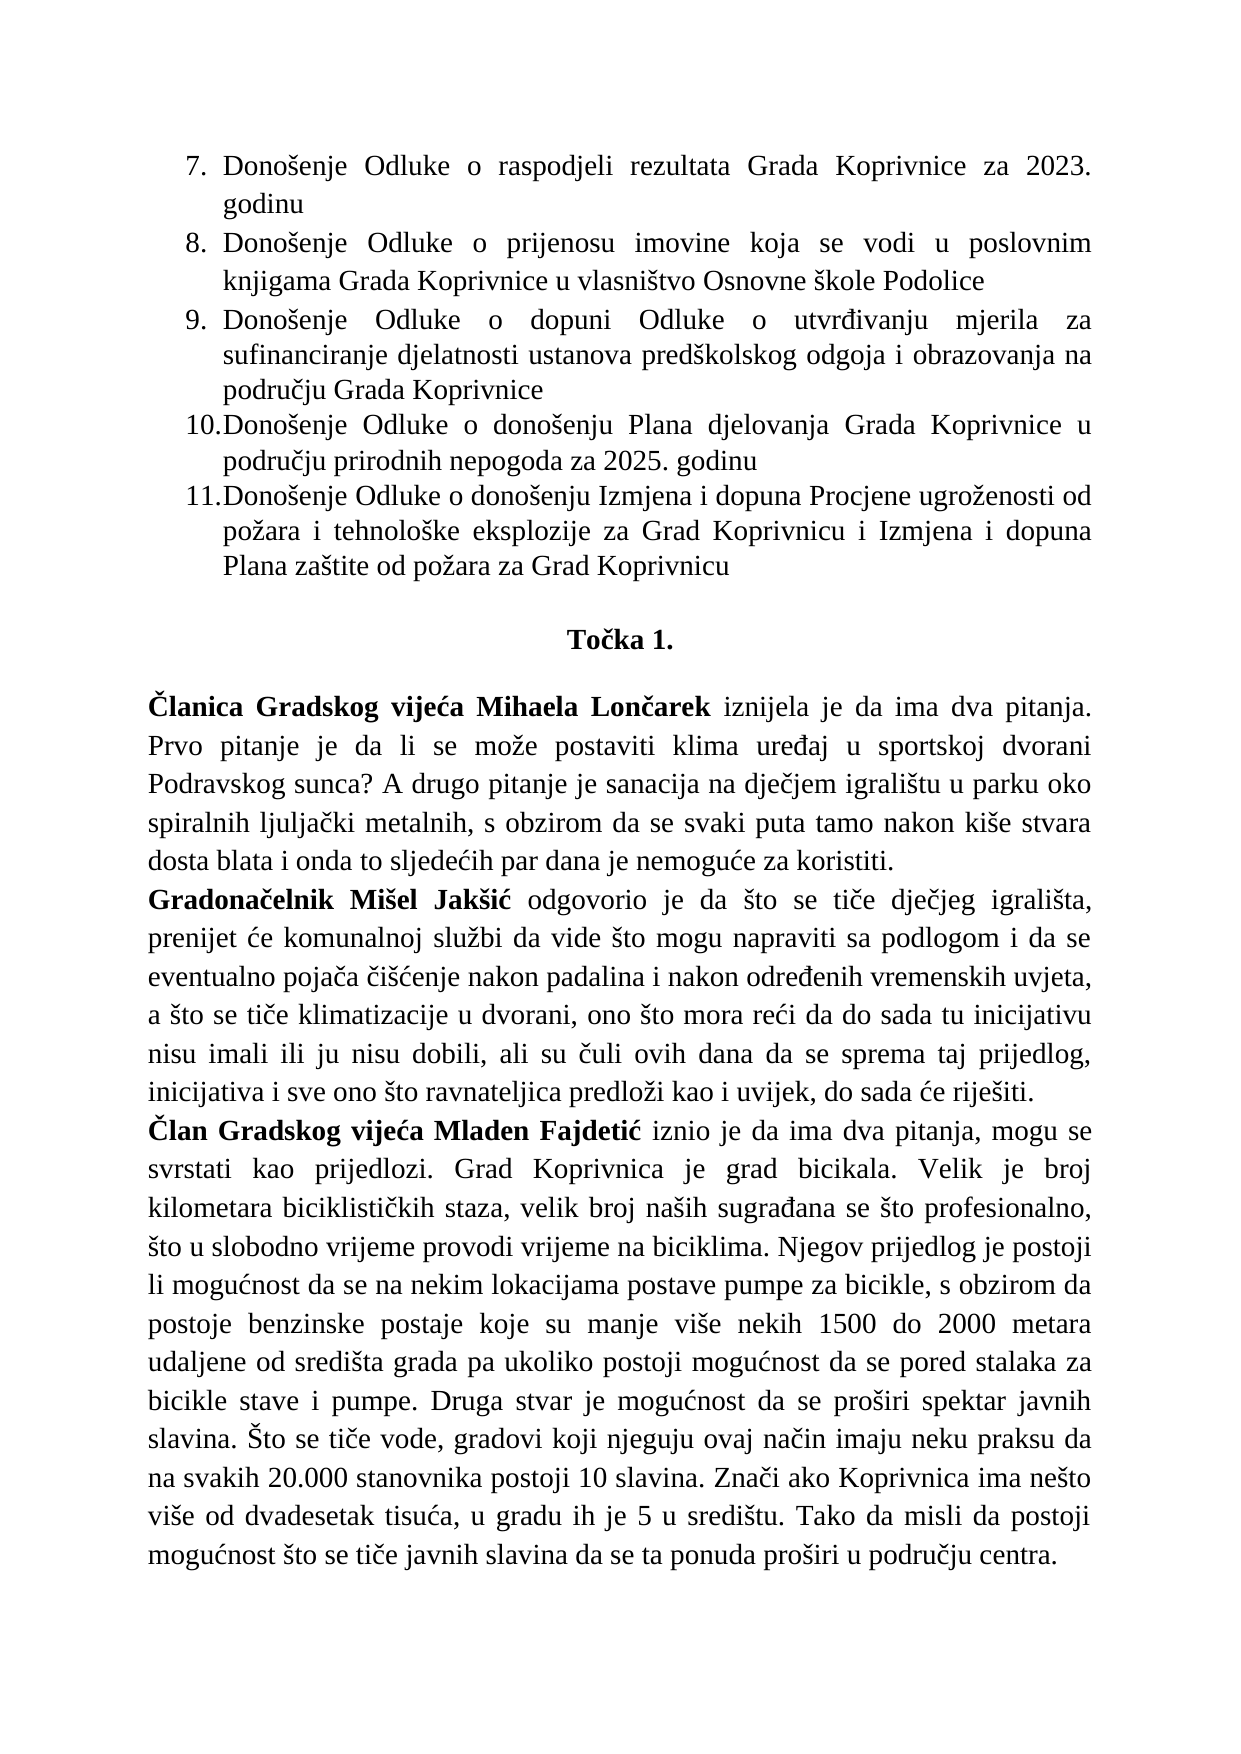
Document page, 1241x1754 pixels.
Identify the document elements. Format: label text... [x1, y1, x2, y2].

list Donošenje Odluke o donošenju Plana djelovanja Grada Koprivnice u području prirodnih nepogoda za 2025. godinu [185, 407, 1093, 476]
text Članica Gradskog vijeća Mihaela Lončarek iznijela je da ima dva pitanja. Prvo pitanje je da li se može postaviti klima uređaj u sportskoj dvorani Podravskog sunca? A drugo pitanje je sanacija na dječjem igralištu u parku oko spiralnih ljuljački metalnih, s obzirom da se svaki puta tamo nakon kiše stvara dosta blata i onda to sljedećih par dana je nemoguće za koristiti. [148, 689, 1093, 877]
list Donošenje Odluke o donošenju Izmjena i dopuna Procjene ugroženosti od požara i tehnološke eksplozije za Grad Koprivnicu i Izmjena i dopuna Plana zaštite od požara za Grad Koprivnicu [185, 478, 1093, 582]
text Točka 1. [148, 622, 1093, 656]
list Donošenje Odluke o prijenosu imovine koja se vodi u poslovnim knjigama Grada Koprivnice u vlasništvo Osnovne škole Podolice [185, 225, 1093, 297]
text Član Gradskog vijeća Mladen Fajdetić iznio je da ima dva pitanja, mogu se svrstati kao prijedlozi. Grad Koprivnica je grad bicikala. Velik je broj kilometara biciklističkih staza, velik broj naših sugrađana se što profesionalno, što u slobodno vrijeme provodi vrijeme na biciklima. Njegov prijedlog je postoji li mogućnost da se na nekim lokacijama postave pumpe za bicikle, s obzirom da postoje benzinske postaje koje su manje više nekih 1500 do 2000 metara udaljene od središta grada pa ukoliko postoji mogućnost da se pored stalaka za bicikle stave i pumpe. Druga stvar je mogućnost da se proširi spektar javnih slavina. Što se tiče vode, gradovi koji njeguju ovaj način imaju neku praksu da na svakih 20.000 stanovnika postoji 10 slavina. Znači ako Koprivnica ima nešto više od dvadesetak tisuća, u gradu ih je 5 u središtu. Tako da misli da postoji mogućnost što se tiče javnih slavina da se ta ponuda proširi u području centra. [148, 1113, 1093, 1571]
list Donošenje Odluke o dopuni Odluke o utvrđivanju mjerila za sufinanciranje djelatnosti ustanova predškolskog odgoja i obrazovanja na području Grada Koprivnice [185, 302, 1093, 406]
text Gradonačelnik Mišel Jakšić odgovorio je da što se tiče dječjeg igrališta, prenijet će komunalnoj službi da vide što mogu napraviti sa podlogom i da se eventualno pojača čišćenje nakon padalina i nakon određenih vremenskih uvjeta, a što se tiče klimatizacije u dvorani, ono što mora reći da do sada tu inicijativu nisu imali ili ju nisu dobili, ali su čuli ovih dana da se sprema taj prijedlog, inicijativa i sve ono što ravnateljica predloži kao i uvijek, do sada će riješiti. [148, 882, 1093, 1108]
list Donošenje Odluke o raspodjeli rezultata Grada Koprivnice za 2023. godinu [185, 148, 1093, 220]
